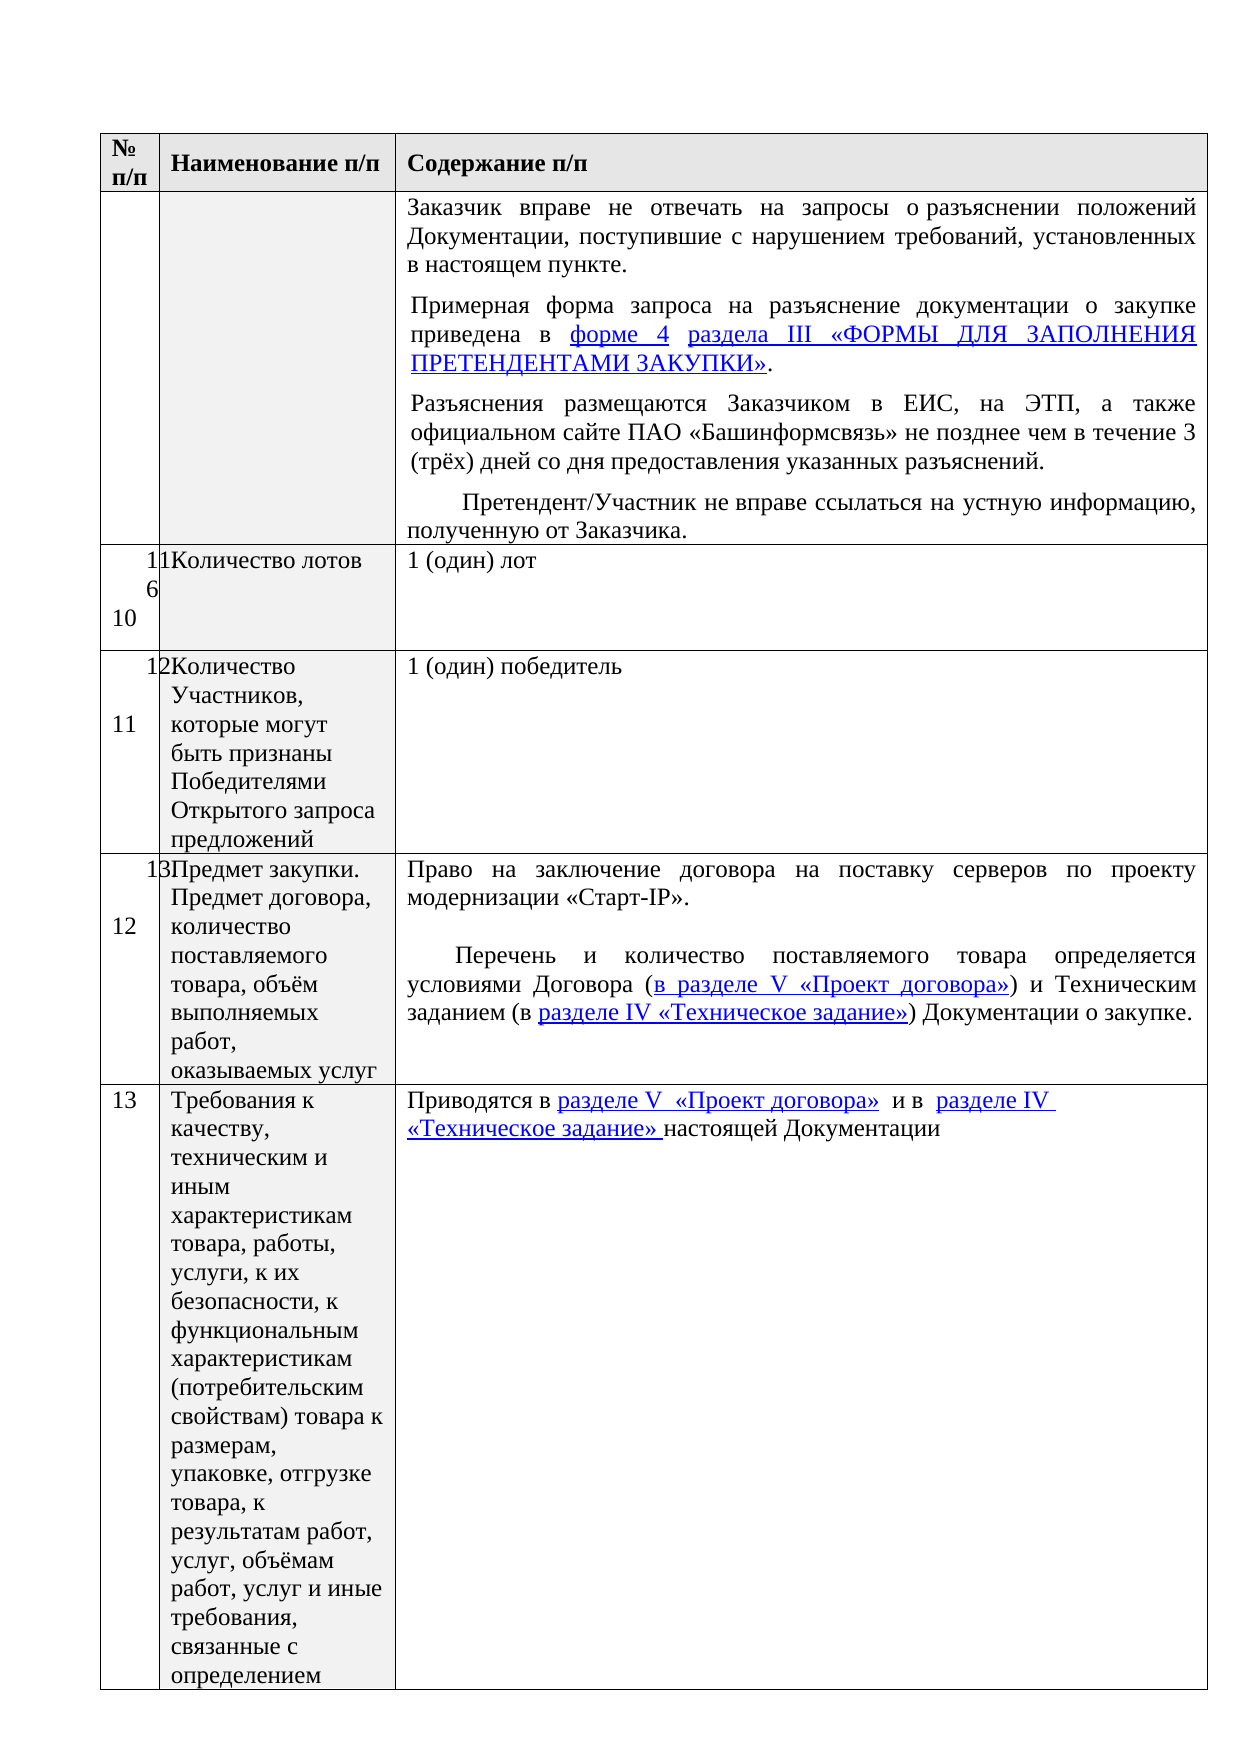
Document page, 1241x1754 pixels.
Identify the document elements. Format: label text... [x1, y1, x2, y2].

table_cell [160, 192, 395, 544]
table_cell 13 [101, 1085, 159, 1688]
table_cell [160, 1085, 395, 1688]
table_cell 11 [101, 651, 159, 853]
table_cell Предмет закупки. Предмет договора, количество поставляемого товара, объём выполняемых работ, оказываемых услуг [160, 854, 395, 1084]
table_cell 6 10 [101, 545, 159, 650]
table_header Содержание п/п [396, 134, 1207, 191]
table_cell 1 (один) победитель [396, 651, 1207, 853]
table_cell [396, 192, 1207, 544]
table_header Наименование п/п [160, 134, 395, 191]
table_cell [396, 1085, 1207, 1688]
table_cell 12 [101, 854, 159, 1084]
table_cell Право на заключение договора на поставку серверов по проекту модернизации «Старт-IP». Перечень и количество поставляемого товара определяется условиями Договора (в разделе V «Проект договора») и Техническим заданием (в разделе IV «Техническое задание») Документации о закупке. [396, 854, 1207, 1084]
table_cell Количество Участников, которые могут быть признаны Победителями Открытого запроса предложений [160, 651, 395, 853]
table_cell 9 [101, 192, 159, 544]
table_header № п/п [101, 134, 159, 191]
table_cell Количество лотов [160, 545, 395, 650]
table_cell 1 (один) лот [396, 545, 1207, 650]
